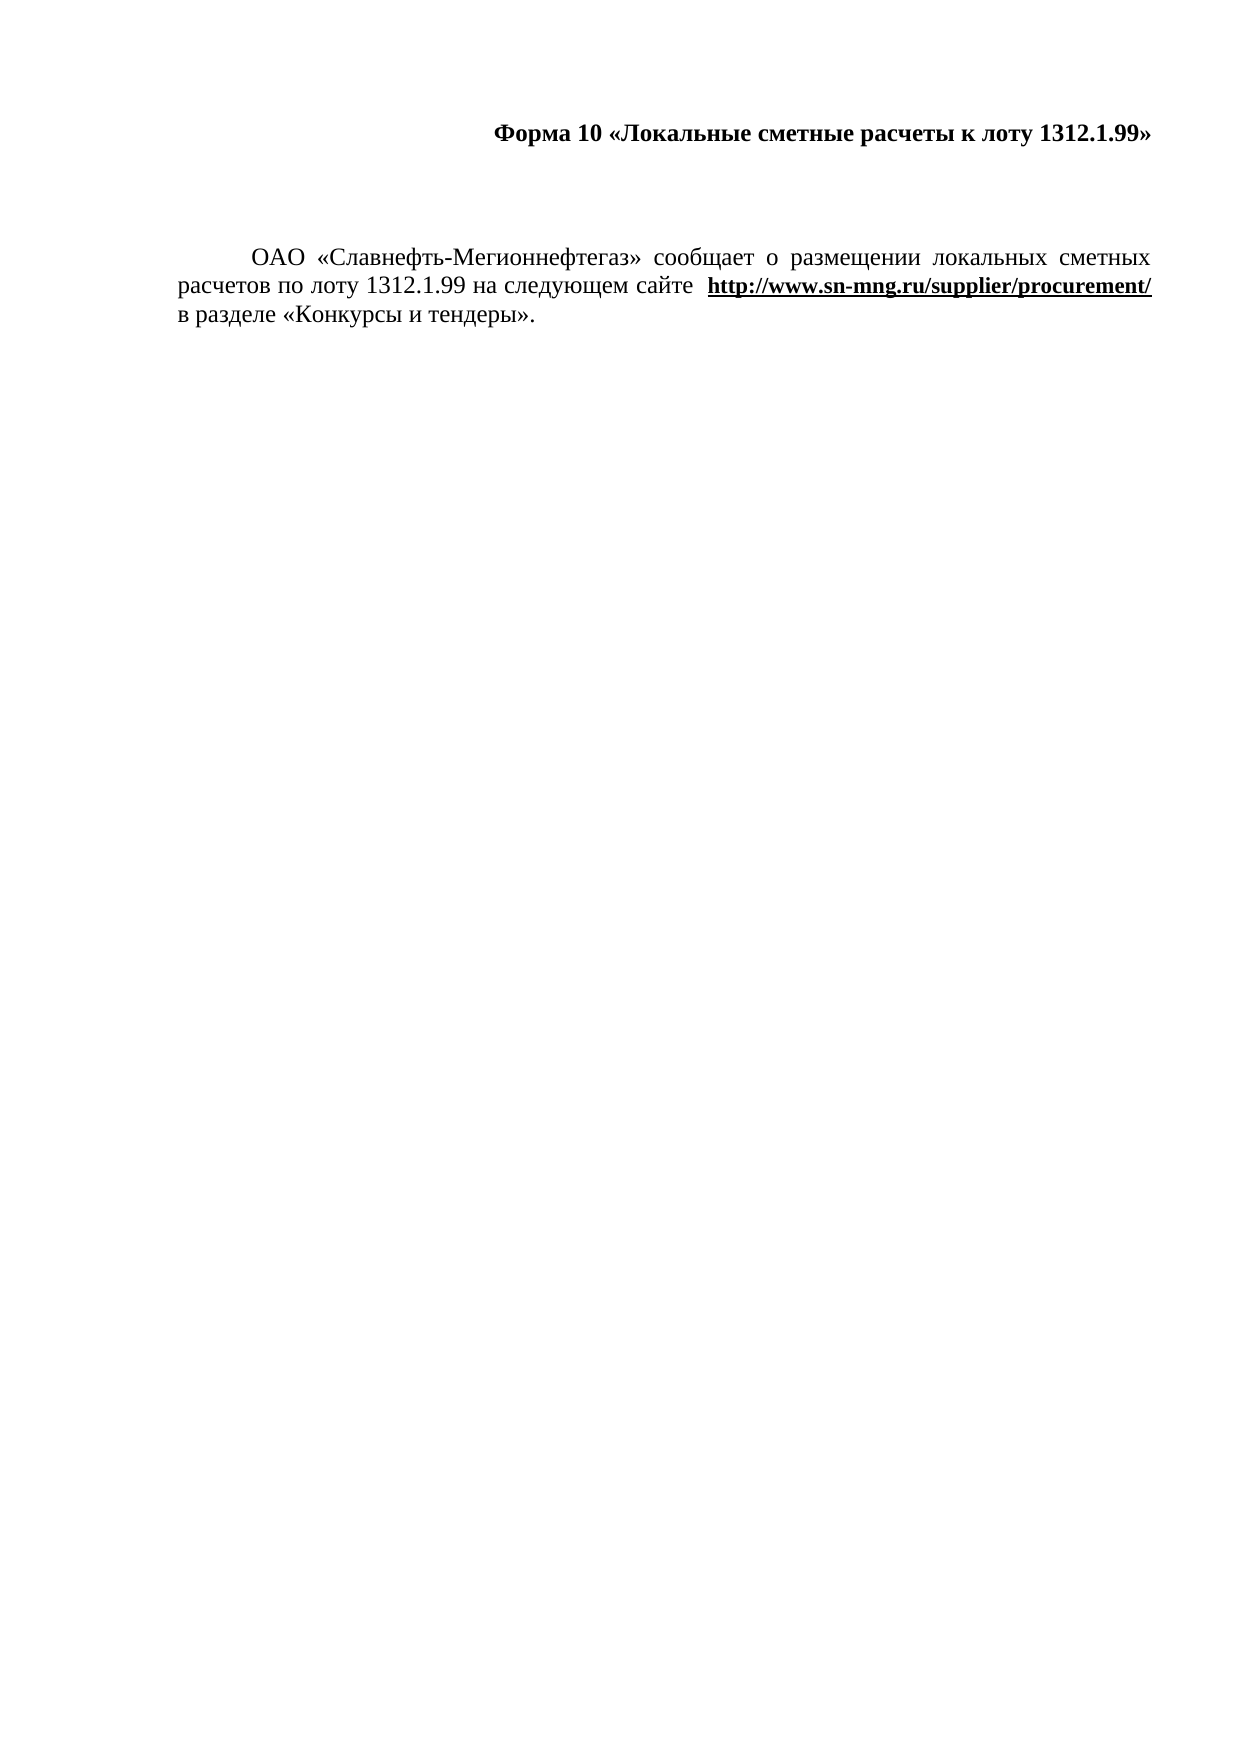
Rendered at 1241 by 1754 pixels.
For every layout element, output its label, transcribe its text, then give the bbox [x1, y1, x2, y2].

text Форма 10 «Локальные сметные расчеты к лоту 1312.1.99» [177, 118, 1152, 147]
text ОАО «Славнефть-Мегионнефтегаз» сообщает о размещении локальных сметных расчетов по лоту 1312.1.99 на следующем сайте http://www.sn-mng.ru/supplier/procurement/ в разделе «Конкурсы и тендеры». [177, 242, 1152, 328]
